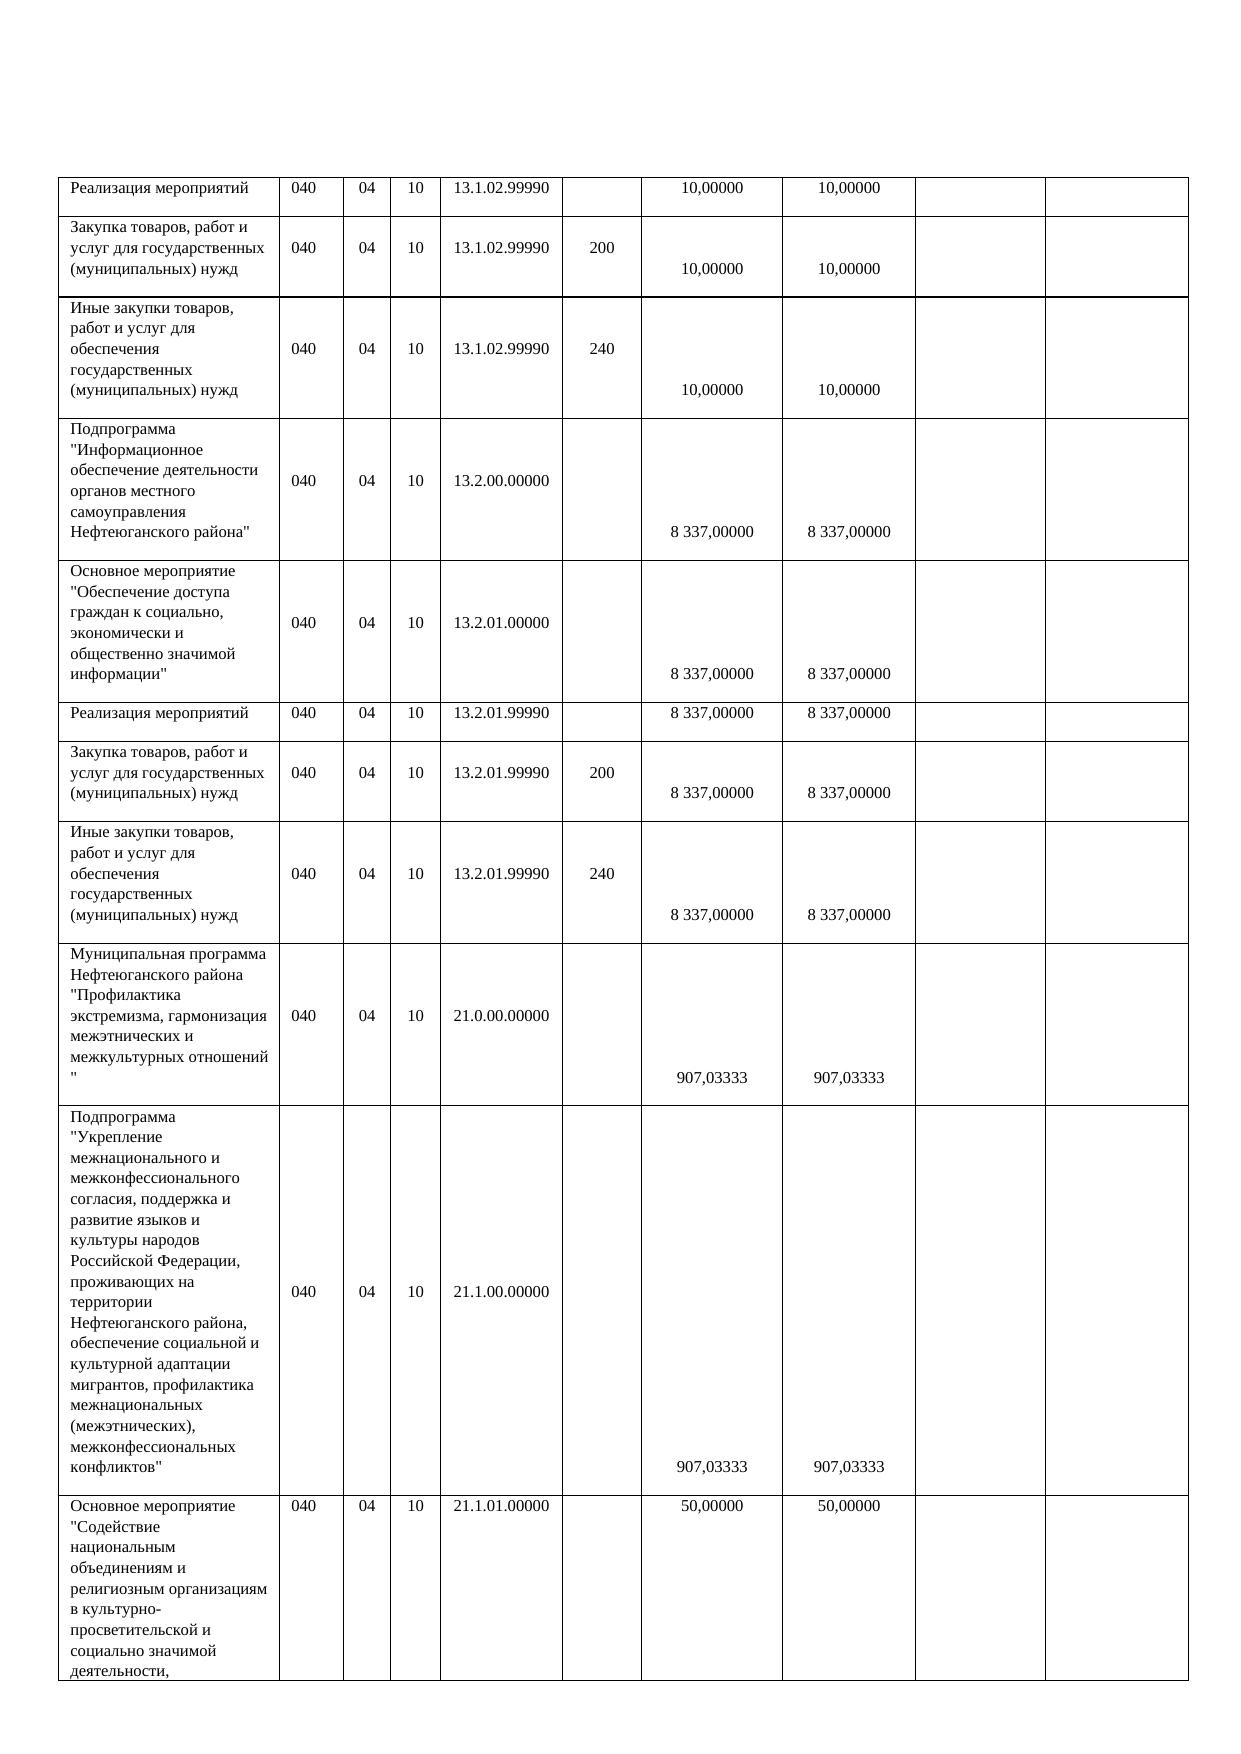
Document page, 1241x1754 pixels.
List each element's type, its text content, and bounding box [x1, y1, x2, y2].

table_cell 040 [280, 703, 343, 741]
table_cell [1046, 298, 1188, 418]
table_cell [916, 419, 1045, 560]
table_cell 13.1.02.99990 [441, 298, 562, 418]
table_cell 10 [391, 742, 440, 821]
table_cell 04 [344, 298, 390, 418]
table_cell Реализация мероприятий [59, 703, 279, 741]
table_cell 04 [344, 944, 390, 1105]
table_cell 10 [391, 419, 440, 560]
table_cell 21.1.01.00000 [441, 1496, 562, 1680]
table_cell [563, 419, 641, 560]
table_cell Основное мероприятие "Обеспечение доступа граждан к социально, экономически и общественно значимой информации" [59, 561, 279, 702]
table_cell 13.2.01.99990 [441, 703, 562, 741]
table_cell 04 [344, 1496, 390, 1680]
table_cell [916, 944, 1045, 1105]
table_cell Иные закупки товаров, работ и услуг для обеспечения государственных (муниципальных) нужд [59, 298, 279, 418]
table_cell 10 [391, 298, 440, 418]
table_cell 13.1.02.99990 [441, 217, 562, 296]
table_cell [1046, 1106, 1188, 1495]
table_cell [1046, 703, 1188, 741]
table_cell Муниципальная программа Нефтеюганского района "Профилактика экстремизма, гармонизация межэтнических и межкультурных отношений " [59, 944, 279, 1105]
table_cell 8 337,00000 [783, 822, 915, 943]
table_cell 10 [391, 703, 440, 741]
table_cell 200 [563, 217, 641, 296]
table_cell 10,00000 [783, 178, 915, 216]
table_cell 13.2.01.99990 [441, 822, 562, 943]
table_cell 200 [563, 742, 641, 821]
table_cell 8 337,00000 [783, 703, 915, 741]
table_cell 10,00000 [642, 178, 782, 216]
table_cell [916, 178, 1045, 216]
table_cell 04 [344, 742, 390, 821]
table_cell 04 [344, 217, 390, 296]
table_cell 13.1.02.99990 [441, 178, 562, 216]
table_cell 240 [563, 822, 641, 943]
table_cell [59, 1496, 279, 1680]
table_cell 10 [391, 944, 440, 1105]
table_cell [563, 178, 641, 216]
table_cell 21.0.00.00000 [441, 944, 562, 1105]
table_cell 240 [563, 298, 641, 418]
table_cell 21.1.00.00000 [441, 1106, 562, 1495]
table_cell [1046, 561, 1188, 702]
table_cell 8 337,00000 [642, 703, 782, 741]
table_cell [1046, 178, 1188, 216]
table_cell [916, 1106, 1045, 1495]
table_cell Реализация мероприятий [59, 178, 279, 216]
table_cell [916, 217, 1045, 296]
table_cell 040 [280, 742, 343, 821]
table_cell 10 [391, 561, 440, 702]
table_cell [1046, 217, 1188, 296]
table_cell 10 [391, 178, 440, 216]
table_cell 8 337,00000 [642, 419, 782, 560]
table_cell [1046, 944, 1188, 1105]
table_cell [563, 703, 641, 741]
table_cell 10,00000 [783, 217, 915, 296]
table_cell 10 [391, 217, 440, 296]
table_cell 10,00000 [642, 217, 782, 296]
table_cell [916, 1496, 1045, 1680]
table_cell 10,00000 [642, 298, 782, 418]
table_cell [916, 561, 1045, 702]
table_cell 10 [391, 1496, 440, 1680]
table_cell 10 [391, 1106, 440, 1495]
table_cell 8 337,00000 [642, 561, 782, 702]
table_cell 04 [344, 822, 390, 943]
table_cell 040 [280, 1496, 343, 1680]
table_cell 13.2.01.99990 [441, 742, 562, 821]
table_cell Закупка товаров, работ и услуг для государственных (муниципальных) нужд [59, 217, 279, 296]
table_cell 04 [344, 703, 390, 741]
table_cell 04 [344, 1106, 390, 1495]
table_cell [916, 703, 1045, 741]
table_cell 040 [280, 1106, 343, 1495]
table_cell 040 [280, 561, 343, 702]
table_cell 907,03333 [642, 1106, 782, 1495]
table_cell 50,00000 [642, 1496, 782, 1680]
table_cell 13.2.00.00000 [441, 419, 562, 560]
table_cell [1046, 822, 1188, 943]
table_cell 8 337,00000 [783, 561, 915, 702]
table_cell 907,03333 [783, 944, 915, 1105]
table_cell 10 [391, 822, 440, 943]
table_cell 907,03333 [783, 1106, 915, 1495]
table_cell [1046, 1496, 1188, 1680]
table_cell 10,00000 [783, 298, 915, 418]
table_cell Иные закупки товаров, работ и услуг для обеспечения государственных (муниципальных) нужд [59, 822, 279, 943]
table_cell 040 [280, 822, 343, 943]
table_cell [916, 742, 1045, 821]
table_cell 040 [280, 178, 343, 216]
table_cell [916, 822, 1045, 943]
table_cell 8 337,00000 [642, 742, 782, 821]
table_cell [1046, 742, 1188, 821]
table_cell Подпрограмма "Укрепление межнационального и межконфессионального согласия, поддержка и развитие языков и культуры народов Российской Федерации, проживающих на территории Нефтеюганского района, обеспечение социальной и культурной адаптации мигрантов, профилактика межнациональных (межэтнических), межконфессиональных конфликтов" [59, 1106, 279, 1495]
table_cell [563, 1496, 641, 1680]
table_cell 04 [344, 561, 390, 702]
table_cell 04 [344, 419, 390, 560]
table_cell 04 [344, 178, 390, 216]
table_cell 040 [280, 217, 343, 296]
table_cell [1046, 419, 1188, 560]
table_cell [916, 298, 1045, 418]
table_cell 13.2.01.00000 [441, 561, 562, 702]
table_cell 040 [280, 419, 343, 560]
table_cell 8 337,00000 [642, 822, 782, 943]
table_cell 50,00000 [783, 1496, 915, 1680]
table_cell 907,03333 [642, 944, 782, 1105]
table_cell 8 337,00000 [783, 419, 915, 560]
table_cell 8 337,00000 [783, 742, 915, 821]
table_cell Подпрограмма "Информационное обеспечение деятельности органов местного самоуправления Нефтеюганского района" [59, 419, 279, 560]
table_cell Закупка товаров, работ и услуг для государственных (муниципальных) нужд [59, 742, 279, 821]
table_cell [563, 561, 641, 702]
table_cell [563, 944, 641, 1105]
table_cell 040 [280, 944, 343, 1105]
table_cell 040 [280, 298, 343, 418]
table_cell [563, 1106, 641, 1495]
